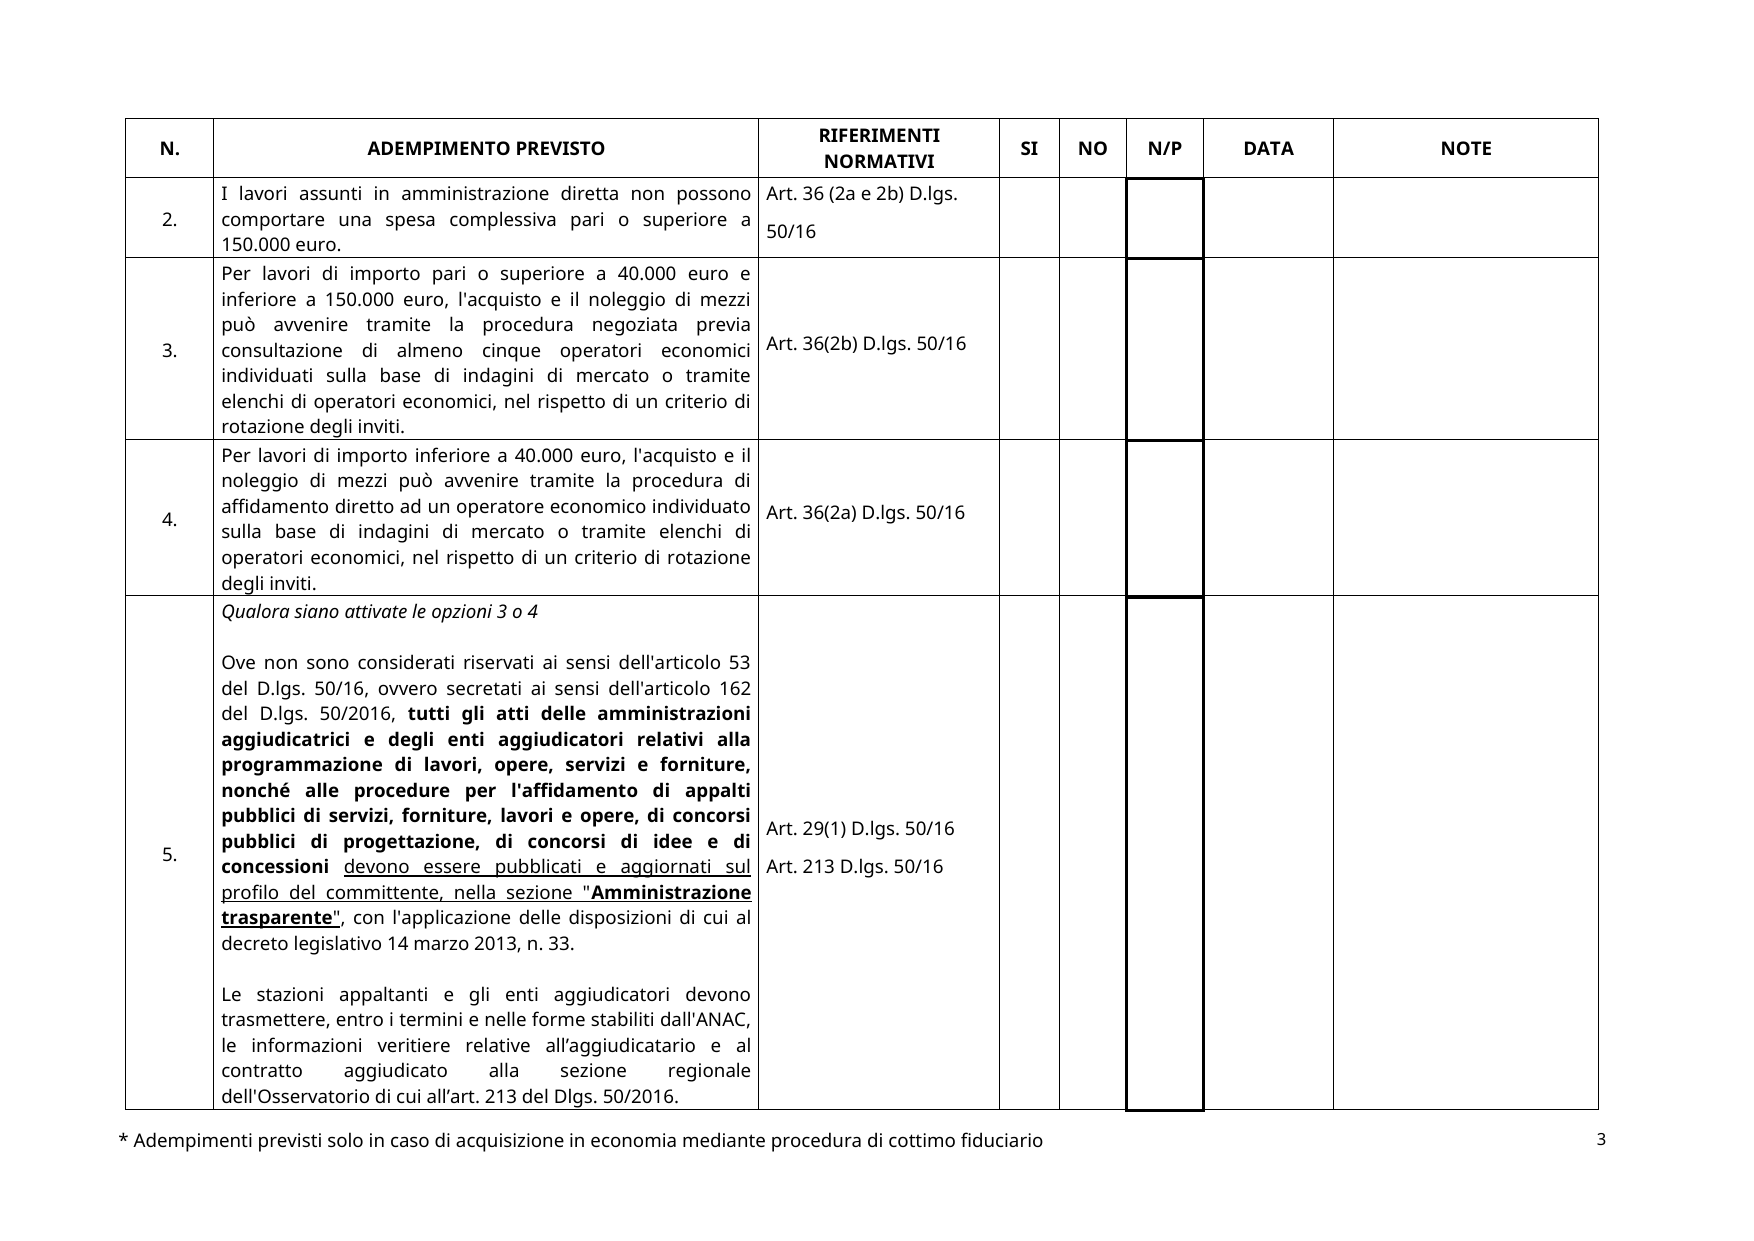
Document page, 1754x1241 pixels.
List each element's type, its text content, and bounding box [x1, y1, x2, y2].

table_header N/P [1127, 119, 1203, 177]
table_cell [1128, 180, 1202, 257]
table_cell [1000, 440, 1059, 595]
table_cell 4. [126, 440, 213, 595]
table_header RIFERIMENTI NORMATIVI [759, 119, 999, 177]
table_cell 2. [126, 178, 213, 257]
table_cell [1000, 178, 1059, 257]
table_header N. [126, 119, 213, 177]
table_cell Per lavori di importo pari o superiore a 40.000 euro e inferiore a 150.000 euro, l'acquisto e il noleggio di mezzi può avvenire tramite la procedura negoziata previa consultazione di almeno cinque operatori economici individuati sulla base di indagini di mercato o tramite elenchi di operatori economici, nel rispetto di un criterio di rotazione degli inviti. [214, 258, 758, 439]
table_cell 5. [126, 596, 213, 1109]
table_cell [1205, 596, 1333, 1109]
table_cell [1060, 258, 1125, 439]
table_cell Art. 36(2a) D.lgs. 50/16 [759, 440, 999, 595]
table_cell [1334, 258, 1598, 439]
table_cell [1060, 596, 1125, 1109]
table_cell [1334, 596, 1598, 1109]
table_cell [1000, 258, 1059, 439]
table_cell [1334, 440, 1598, 595]
table_cell [1000, 596, 1059, 1109]
table_header ADEMPIMENTO PREVISTO [214, 119, 758, 177]
table_cell 3. [126, 258, 213, 439]
table_header NO [1060, 119, 1126, 177]
table_cell I lavori assunti in amministrazione diretta non possono comportare una spesa complessiva pari o superiore a 150.000 euro. [214, 178, 758, 257]
table_cell [1060, 178, 1125, 257]
table_cell [1060, 440, 1125, 595]
table_cell Art. 36(2b) D.lgs. 50/16 [759, 258, 999, 439]
table_cell [1334, 178, 1598, 257]
table_cell [1128, 260, 1202, 439]
table_cell Qualora siano attivate le opzioni 3 o 4 Ove non sono considerati riservati ai sensi dell'articolo 53 del D.lgs. 50/16, ovvero secretati ai sensi dell'articolo 162 del D.lgs. 50/2016, tutti gli atti delle amministrazioni aggiudicatrici e degli enti aggiudicatori relativi alla programmazione di lavori, opere, servizi e forniture, nonché alle procedure per l'affidamento di appalti pubblici di servizi, forniture, lavori e opere, di concorsi pubblici di progettazione, di concorsi di idee e di concessioni devono essere pubblicati e aggiornati sul profilo del committente, nella sezione "Amministrazione trasparente", con l'applicazione delle disposizioni di cui al decreto legislativo 14 marzo 2013, n. 33. Le stazioni appaltanti e gli enti aggiudicatori devono trasmettere, entro i termini e nelle forme stabiliti dall'ANAC, le informazioni veritiere relative all’aggiudicatario e al contratto aggiudicato alla sezione regionale dell'Osservatorio di cui all’art. 213 del Dlgs. 50/2016. [214, 596, 758, 1109]
table_header NOTE [1334, 119, 1598, 177]
table_cell [1128, 599, 1202, 1109]
table_cell [1205, 178, 1333, 257]
table_cell [1205, 258, 1333, 439]
table_cell [1128, 442, 1202, 595]
table_cell Per lavori di importo inferiore a 40.000 euro, l'acquisto e il noleggio di mezzi può avvenire tramite la procedura di affidamento diretto ad un operatore economico individuato sulla base di indagini di mercato o tramite elenchi di operatori economici, nel rispetto di un criterio di rotazione degli inviti. [214, 440, 758, 595]
table_header SI [1000, 119, 1059, 177]
table_cell Art. 29(1) D.lgs. 50/16 Art. 213 D.lgs. 50/16 [759, 596, 999, 1109]
table_cell [1205, 440, 1333, 595]
table_cell Art. 36 (2a e 2b) D.lgs. 50/16 [759, 178, 999, 257]
table_header DATA [1204, 119, 1333, 177]
